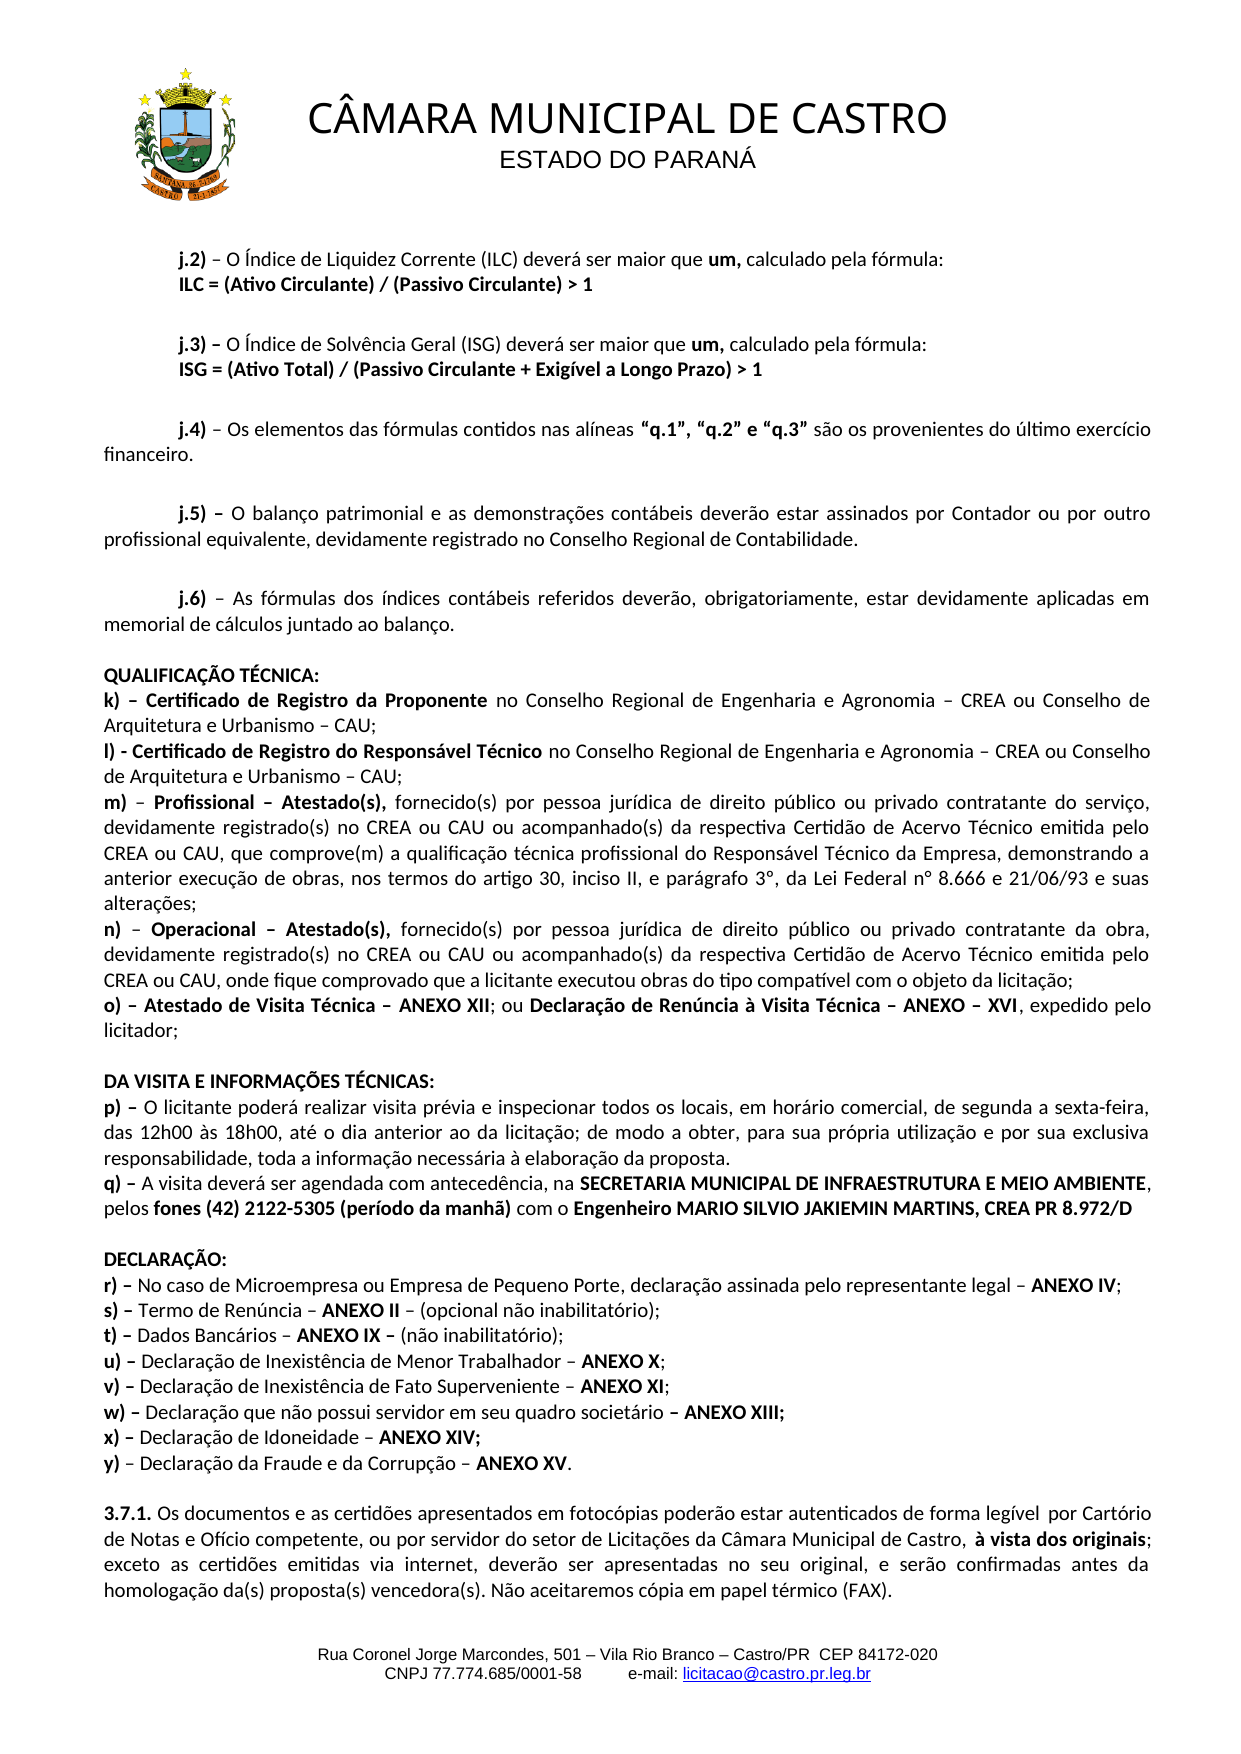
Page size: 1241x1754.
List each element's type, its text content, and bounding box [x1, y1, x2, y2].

text t) – Dados Bancários – ANEXO IX – (não inabilitatório); [103, 1323, 1152, 1348]
text x) – Declaração de Idoneidade – ANEXO XIV; [103, 1424, 1152, 1450]
text v) – Declaração de Inexistência de Fato Superveniente – ANEXO XI; [103, 1373, 1152, 1399]
text j.3) – O Índice de Solvência Geral (ISG) deverá ser maior que um, calculado pela fórmula: [103, 331, 1152, 356]
text DA VISITA E INFORMAÇÕES TÉCNICAS: [103, 1068, 1152, 1094]
text y) – Declaração da Fraude e da Corrupção – ANEXO XV. [103, 1450, 1152, 1475]
text m) – Profissional – Atestado(s), fornecido(s) por pessoa jurídica de direito público ou privado contratante do serviço, devidamente registrado(s) no CREA ou CAU ou acompanhado(s) da respectiva Certidão de Acervo Técnico emitida pelo CREA ou CAU, que comprove(m) a qualificação técnica profissional do Responsável Técnico da Empresa, demonstrando a anterior execução de obras, nos termos do artigo 30, inciso II, e parágrafo 3º, da Lei Federal n° 8.666 e 21/06/93 e suas alterações; [103, 789, 1152, 916]
text j.2) – O Índice de Liquidez Corrente (ILC) deverá ser maior que um, calculado pela fórmula: [103, 246, 1152, 271]
text r) – No caso de Microempresa ou Empresa de Pequeno Porte, declaração assinada pelo representante legal – ANEXO IV; [103, 1272, 1152, 1297]
text ILC = (Ativo Circulante) / (Passivo Circulante) > 1 [103, 271, 1152, 297]
picture [134, 67, 236, 201]
text QUALIFICAÇÃO TÉCNICA: [103, 662, 1152, 687]
text l) - Certificado de Registro do Responsável Técnico no Conselho Regional de Engenharia e Agronomia – CREA ou Conselho de Arquitetura e Urbanismo – CAU; [103, 738, 1152, 789]
text j.6) – As fórmulas dos índices contábeis referidos deverão, obrigatoriamente, estar devidamente aplicadas em memorial de cálculos juntado ao balanço. [103, 586, 1152, 636]
text p) – O licitante poderá realizar visita prévia e inspecionar todos os locais, em horário comercial, de segunda a sexta-feira, das 12h00 às 18h00, até o dia anterior ao da licitação; de modo a obter, para sua própria utilização e por sua exclusiva responsabilidade, toda a informação necessária à elaboração da proposta. [103, 1094, 1152, 1170]
text u) – Declaração de Inexistência de Menor Trabalhador – ANEXO X; [103, 1348, 1152, 1373]
text 3.7.1. Os documentos e as certidões apresentados em fotocópias poderão estar autenticados de forma legível por Cartório de Notas e Ofício competente, ou por servidor do setor de Licitações da Câmara Municipal de Castro, à vista dos originais; exceto as certidões emitidas via internet, deverão ser apresentadas no seu original, e serão confirmadas antes da homologação da(s) proposta(s) vencedora(s). Não aceitaremos cópia em papel térmico (FAX). [103, 1501, 1152, 1602]
text o) – Atestado de Visita Técnica – ANEXO XII; ou Declaração de Renúncia à Visita Técnica – ANEXO – XVI, expedido pelo licitador; [103, 992, 1152, 1043]
text DECLARAÇÃO: [103, 1246, 1152, 1272]
text j.4) – Os elementos das fórmulas contidos nas alíneas “q.1”, “q.2” e “q.3” são os provenientes do último exercício financeiro. [103, 416, 1152, 467]
text j.5) – O balanço patrimonial e as demonstrações contábeis deverão estar assinados por Contador ou por outro profissional equivalente, devidamente registrado no Conselho Regional de Contabilidade. [103, 501, 1152, 551]
text n) – Operacional – Atestado(s), fornecido(s) por pessoa jurídica de direito público ou privado contratante da obra, devidamente registrado(s) no CREA ou CAU ou acompanhado(s) da respectiva Certidão de Acervo Técnico emitida pelo CREA ou CAU, onde fique comprovado que a licitante executou obras do tipo compatível com o objeto da licitação; [103, 916, 1152, 992]
text s) – Termo de Renúncia – ANEXO II – (opcional não inabilitatório); [103, 1297, 1152, 1323]
text ISG = (Ativo Total) / (Passivo Circulante + Exigível a Longo Prazo) > 1 [103, 356, 1152, 382]
text k) – Certificado de Registro da Proponente no Conselho Regional de Engenharia e Agronomia – CREA ou Conselho de Arquitetura e Urbanismo – CAU; [103, 687, 1152, 738]
text w) – Declaração que não possui servidor em seu quadro societário – ANEXO XIII; [103, 1399, 1152, 1424]
text q) – A visita deverá ser agendada com antecedência, na SECRETARIA MUNICIPAL DE INFRAESTRUTURA E MEIO AMBIENTE, pelos fones (42) 2122-5305 (período da manhã) com o Engenheiro MARIO SILVIO JAKIEMIN MARTINS, CREA PR 8.972/D [103, 1170, 1152, 1221]
